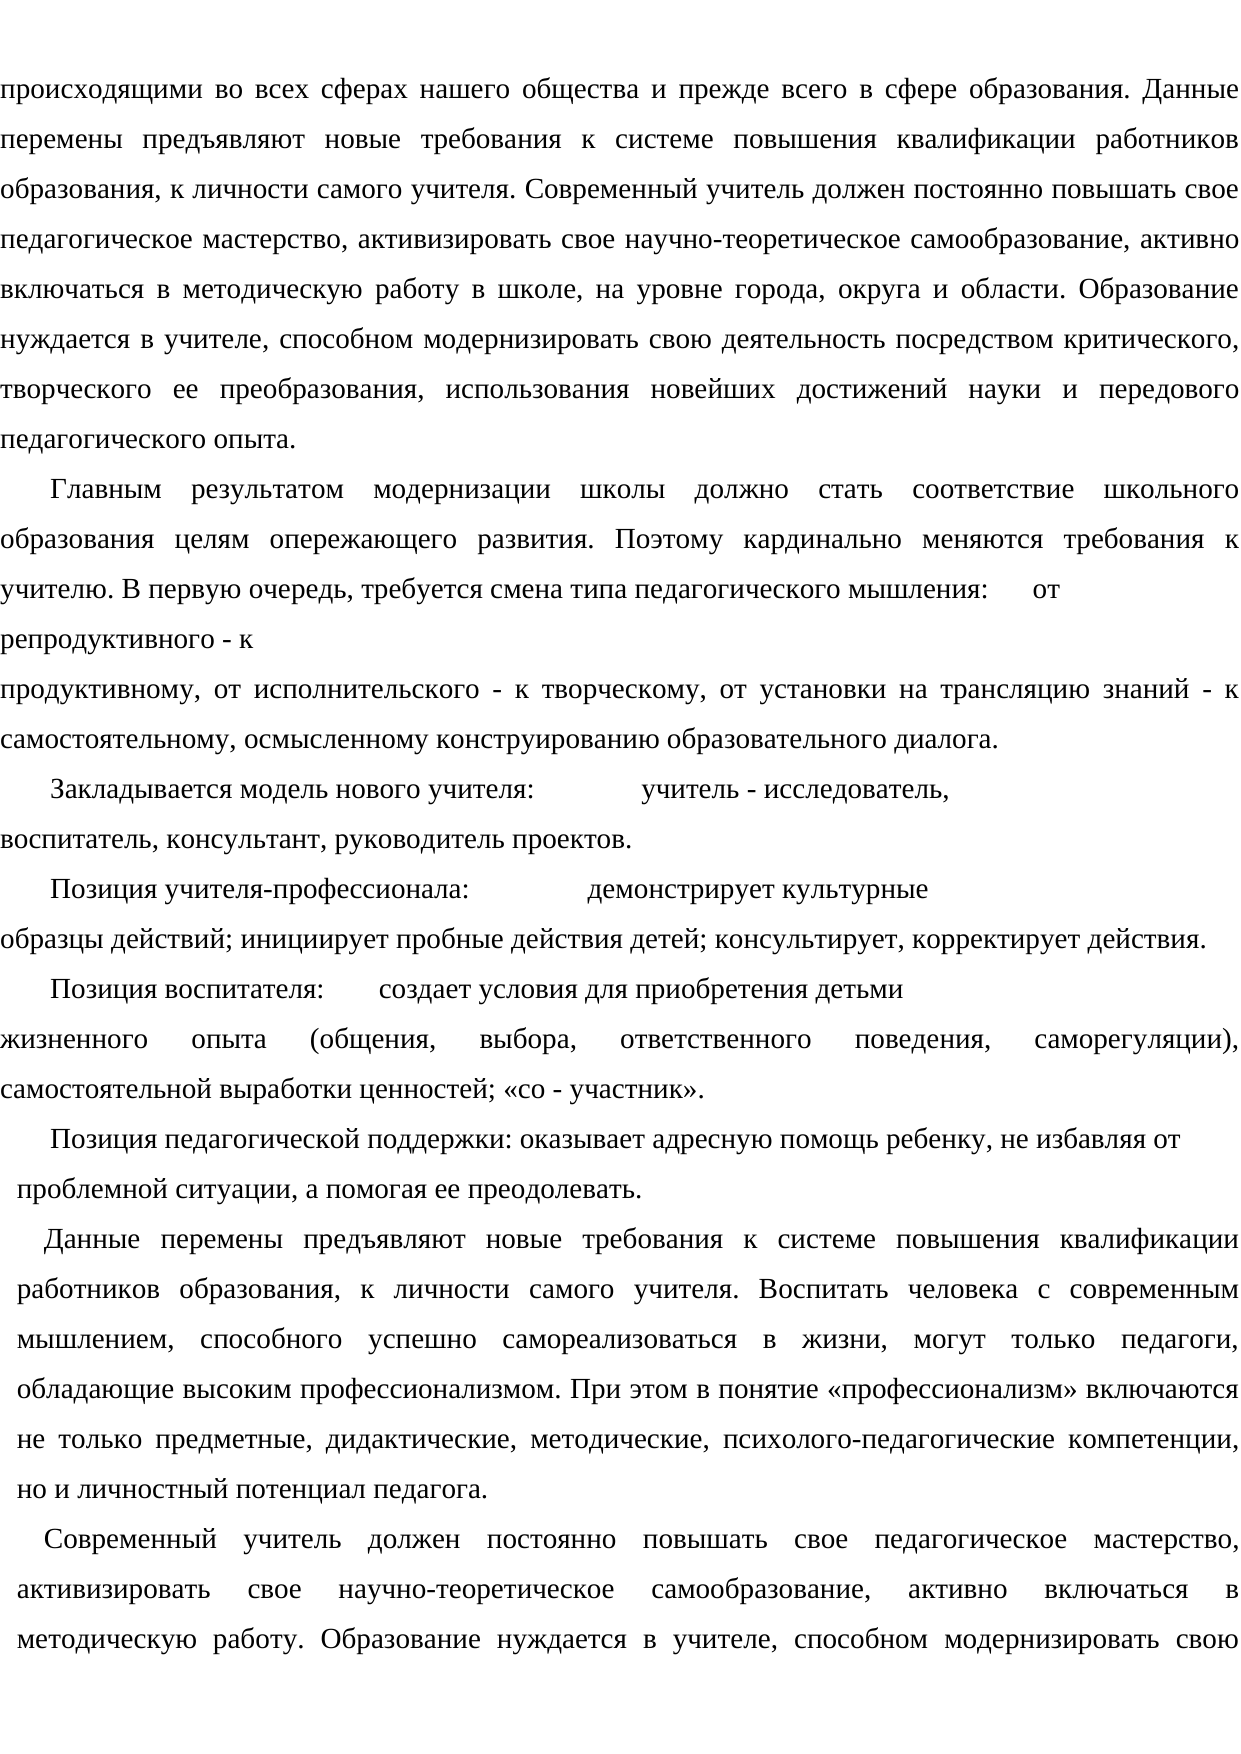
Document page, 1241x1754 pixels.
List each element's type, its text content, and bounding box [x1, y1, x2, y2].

text Закладывается модель нового учителя: учитель - исследователь, [0, 759, 1240, 809]
text Главным результатом модернизации школы должно стать соответствие школьного образования целям опережающего развития. Поэтому кардинально меняются требования к учителю. В первую очередь, требуется смена типа педагогического мышления: от репродуктивного - к [0, 459, 1240, 659]
text воспитатель, консультант, руководитель проектов. [0, 809, 1240, 859]
text Позиция воспитателя: создает условия для приобретения детьми [0, 959, 1240, 1009]
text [17, 1509, 1240, 1659]
text образцы действий; инициирует пробные действия детей; консультирует, корректирует действия. [0, 909, 1240, 959]
text Позиция учителя-профессионала: демонстрирует культурные [0, 859, 1240, 909]
text происходящими во всех сферах нашего общества и прежде всего в сфере образования. Данные перемены предъявляют новые требования к системе повышения квалификации работников образования, к личности самого учителя. Современный учитель должен постоянно повышать свое педагогическое мастерство, активизировать свое научно-теоретическое самообразование, активно включаться в методическую работу в школе, на уровне города, округа и области. Образование нуждается в учителе, способном модернизировать свою деятельность посредством критического, творческого ее преобразования, использования новейших достижений науки и передового педагогического опыта. [0, 59, 1240, 459]
text жизненного опыта (общения, выбора, ответственного поведения, саморегуляции), самостоятельной выработки ценностей; «со - участник». [0, 1009, 1240, 1109]
text продуктивному, от исполнительского - к творческому, от установки на трансляцию знаний - к самостоятельному, осмысленному конструированию образовательного диалога. [0, 659, 1240, 759]
text Данные перемены предъявляют новые требования к системе повышения квалификации работников образования, к личности самого учителя. Воспитать человека с современным мышлением, способного успешно самореализоваться в жизни, могут только педагоги, обладающие высоким профессионализмом. При этом в понятие «профессионализм» включаются не только предметные, дидактические, методические, психолого-педагогические компетенции, но и личностный потенциал педагога. [17, 1209, 1240, 1509]
text Позиция педагогической поддержки: оказывает адресную помощь ребенку, не избавляя от проблемной ситуации, а помогая ее преодолевать. [17, 1109, 1240, 1209]
